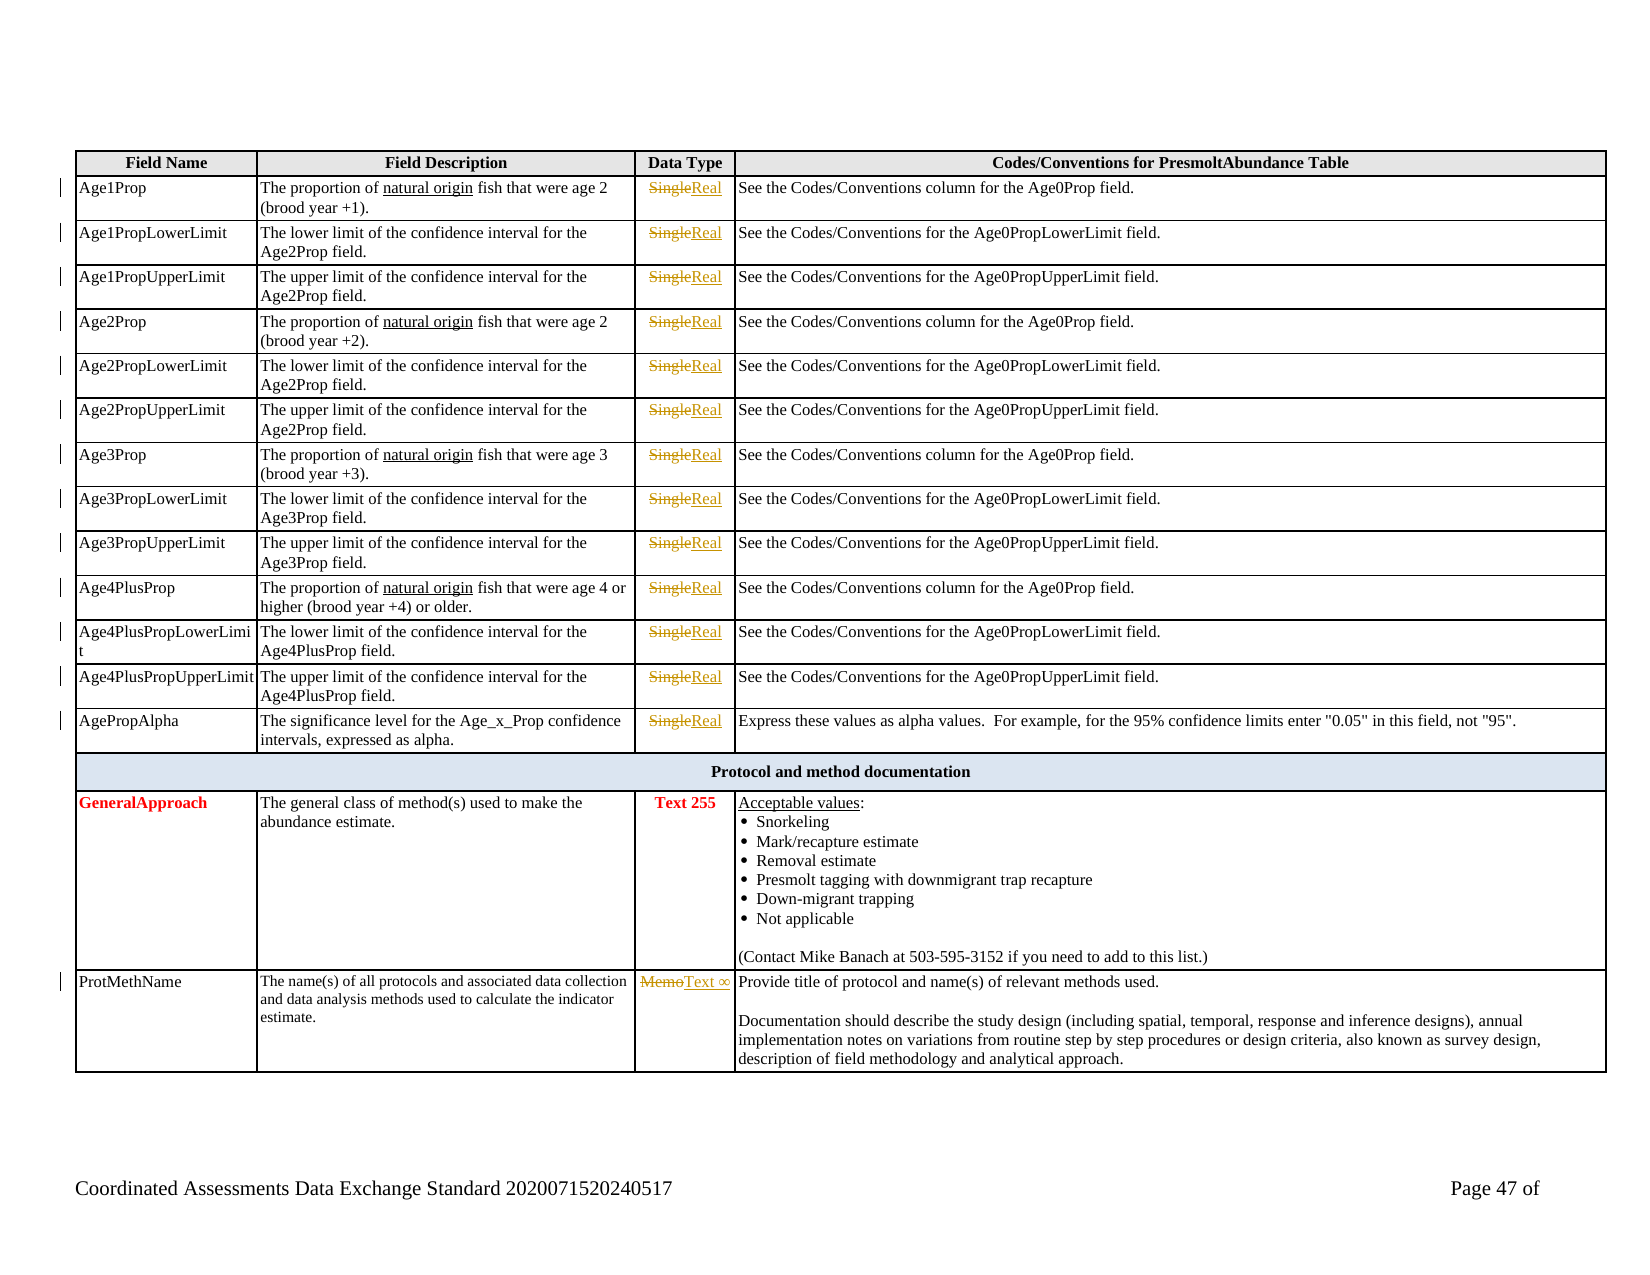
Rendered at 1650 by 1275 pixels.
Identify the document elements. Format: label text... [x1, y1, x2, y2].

table_cell Age1PropUpperLimit [77, 266, 256, 308]
table_cell The significance level for the Age_x_Prop confidence intervals, expressed as alpha. [258, 709, 634, 752]
table_cell The name(s) of all protocols and associated data collection and data analysis methods used to calculate the indicator estimate. [258, 971, 634, 1071]
table_cell Age4PlusPropUpperLimit [77, 665, 256, 708]
table_cell The general class of method(s) used to make the abundance estimate. [258, 792, 634, 969]
table_cell See the Codes/Conventions column for the Age0Prop field. [736, 177, 1605, 219]
table_cell [636, 310, 734, 353]
table_cell See the Codes/Conventions for the Age0PropUpperLimit field. [736, 532, 1605, 574]
table_cell The upper limit of the confidence interval for the Age3Prop field. [258, 532, 634, 574]
table_header Field Description [258, 152, 634, 175]
table_cell AgePropAlpha [77, 709, 256, 752]
table_cell The proportion of natural origin fish that were age 2 (brood year +2). [258, 310, 634, 353]
table_cell Age3Prop [77, 443, 256, 486]
table_cell [636, 971, 734, 1071]
table_cell The lower limit of the confidence interval for the Age2Prop field. [258, 354, 634, 397]
table_cell See the Codes/Conventions column for the Age0Prop field. [736, 576, 1605, 619]
table_cell [636, 487, 734, 530]
table_cell Acceptable values: Snorkeling Mark/recapture estimate Removal estimate Presmolt tagging with downmigrant trap recapture Down-migrant trapping Not applicable (Contact Mike Banach at 503-595-3152 if you need to add to this list.) [736, 792, 1605, 969]
table_cell Provide title of protocol and name(s) of relevant methods used. Documentation should describe the study design (including spatial, temporal, response and inference designs), annual implementation notes on variations from routine step by step procedures or design criteria, also known as survey design, description of field methodology and analytical approach. [736, 971, 1605, 1071]
table_cell Age4PlusPropLowerLimit [77, 621, 256, 663]
table_cell Age2Prop [77, 310, 256, 353]
table_cell Age3PropLowerLimit [77, 487, 256, 530]
table_cell See the Codes/Conventions for the Age0PropLowerLimit field. [736, 487, 1605, 530]
table_cell Age1Prop [77, 177, 256, 219]
table_cell The lower limit of the confidence interval for the Age3Prop field. [258, 487, 634, 530]
table_cell Age2PropLowerLimit [77, 354, 256, 397]
table_cell [636, 443, 734, 486]
table_cell [636, 532, 734, 574]
table_cell [636, 399, 734, 441]
table_cell See the Codes/Conventions column for the Age0Prop field. [736, 443, 1605, 486]
table_cell The upper limit of the confidence interval for the Age2Prop field. [258, 266, 634, 308]
table_cell [636, 266, 734, 308]
table_cell [636, 221, 734, 264]
table_cell [636, 177, 734, 219]
table_cell The proportion of natural origin fish that were age 2 (brood year +1). [258, 177, 634, 219]
table_cell See the Codes/Conventions for the Age0PropLowerLimit field. [736, 354, 1605, 397]
table_cell See the Codes/Conventions for the Age0PropUpperLimit field. [736, 266, 1605, 308]
table_cell See the Codes/Conventions for the Age0PropUpperLimit field. [736, 399, 1605, 441]
table_cell Age1PropLowerLimit [77, 221, 256, 264]
table_cell [636, 576, 734, 619]
table_cell The lower limit of the confidence interval for the Age2Prop field. [258, 221, 634, 264]
table_cell ProtMethName [77, 971, 256, 1071]
table_cell [636, 665, 734, 708]
table_cell Protocol and method documentation [77, 754, 1605, 790]
table_cell Age3PropUpperLimit [77, 532, 256, 574]
table_cell See the Codes/Conventions for the Age0PropUpperLimit field. [736, 665, 1605, 708]
table_header Field Name [77, 152, 256, 175]
table_cell The upper limit of the confidence interval for the Age4PlusProp field. [258, 665, 634, 708]
table_header Data Type [636, 152, 734, 175]
table_cell Age4PlusProp [77, 576, 256, 619]
table_cell See the Codes/Conventions column for the Age0Prop field. [736, 310, 1605, 353]
table_cell The lower limit of the confidence interval for the Age4PlusProp field. [258, 621, 634, 663]
table_cell Text 255 [636, 792, 734, 969]
table_header Codes/Conventions for PresmoltAbundance Table [736, 152, 1605, 175]
table_cell The proportion of natural origin fish that were age 4 or higher (brood year +4) or older. [258, 576, 634, 619]
table_cell GeneralApproach [77, 792, 256, 969]
table_cell See the Codes/Conventions for the Age0PropLowerLimit field. [736, 221, 1605, 264]
table_cell Express these values as alpha values. For example, for the 95% confidence limits enter "0.05" in this field, not "95". [736, 709, 1605, 752]
table_cell Age2PropUpperLimit [77, 399, 256, 441]
table_cell [636, 709, 734, 752]
table_cell The upper limit of the confidence interval for the Age2Prop field. [258, 399, 634, 441]
table_cell [636, 621, 734, 663]
table_cell See the Codes/Conventions for the Age0PropLowerLimit field. [736, 621, 1605, 663]
table_cell The proportion of natural origin fish that were age 3 (brood year +3). [258, 443, 634, 486]
table_cell [636, 354, 734, 397]
